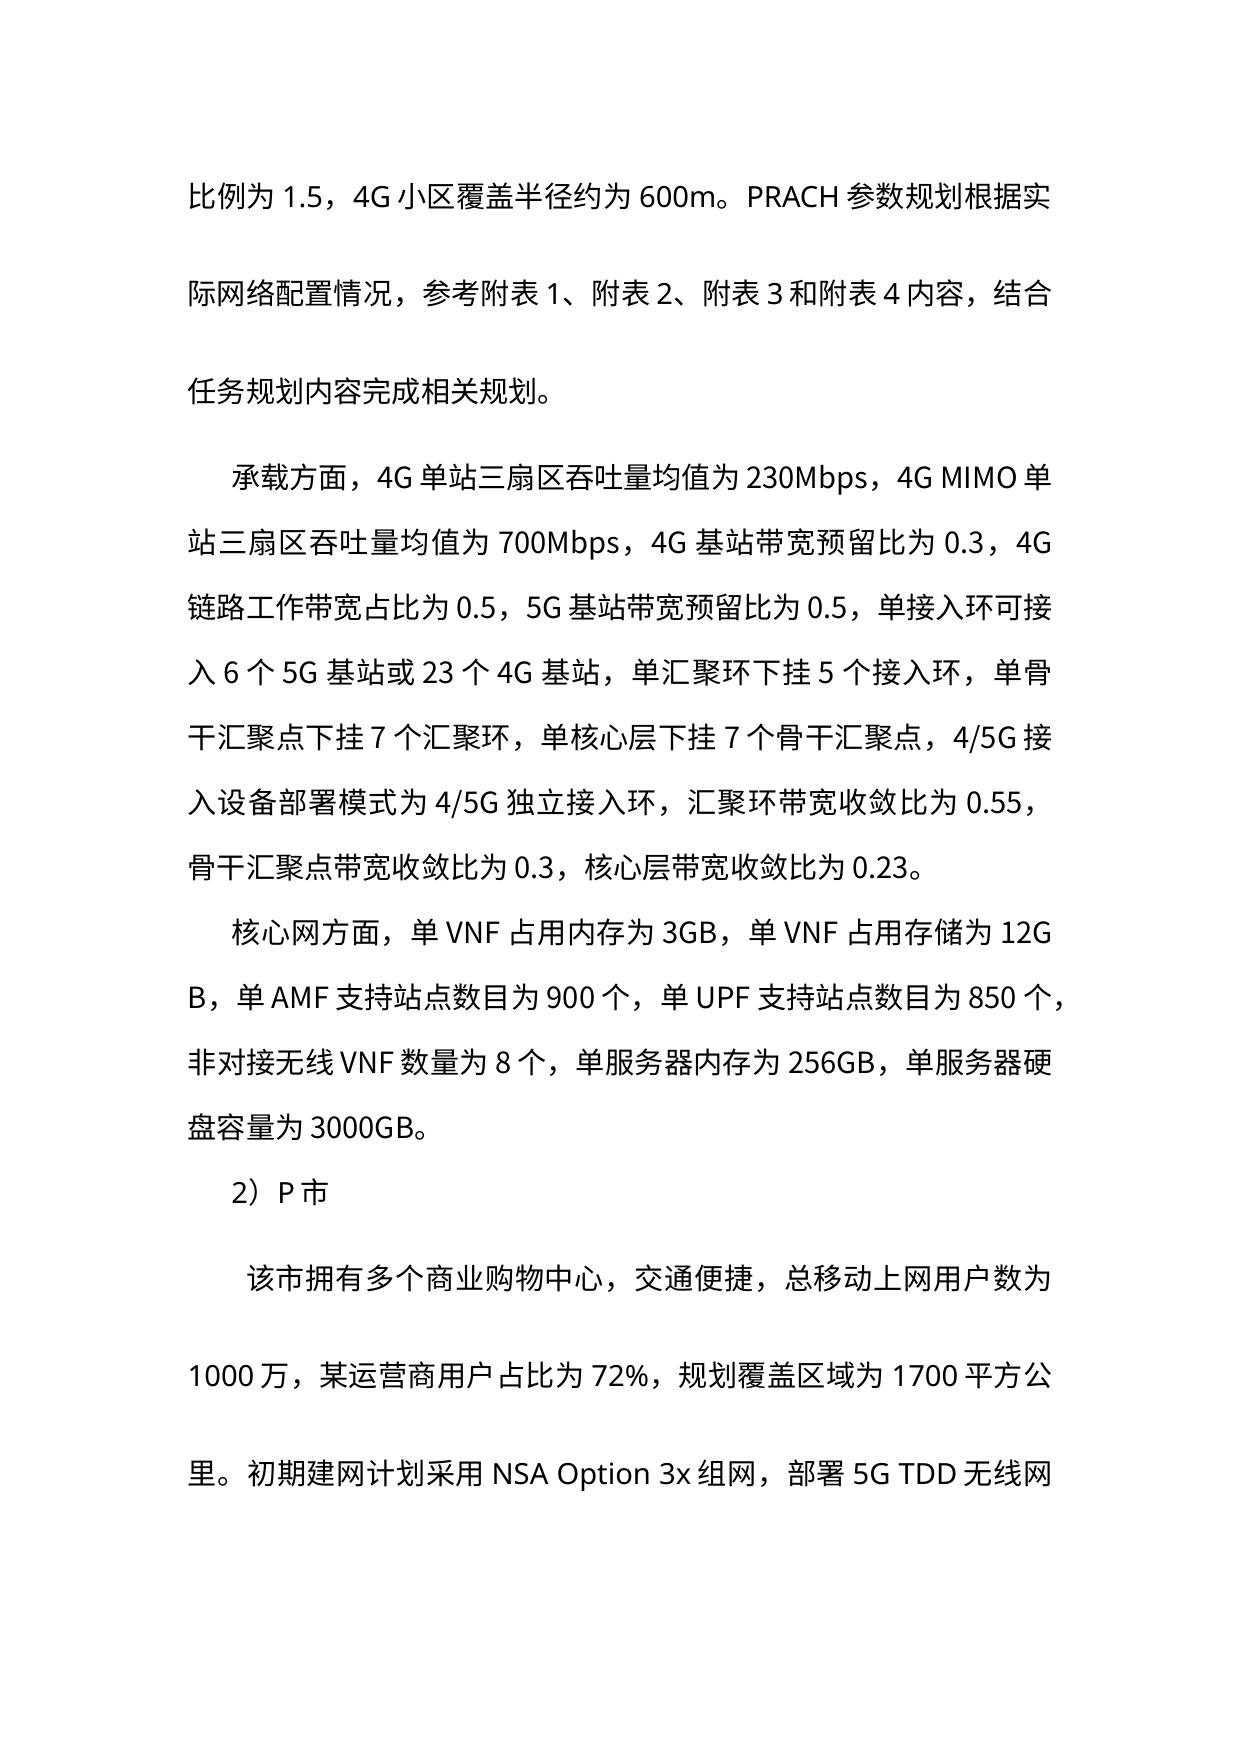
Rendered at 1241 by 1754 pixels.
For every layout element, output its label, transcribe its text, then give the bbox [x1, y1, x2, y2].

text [187, 162, 1053, 422]
text 承载方面，4G单站三扇区吞吐量均值为230Mbps，4G MIMO单站三扇区吞吐量均值为700Mbps，4G基站带宽预留比为0.3，4G链路工作带宽占比为0.5，5G基站带宽预留比为0.5，单接入环可接入6个5G基站或23个4G基站，单汇聚环下挂5个接入环，单骨干汇聚点下挂7个汇聚环，单核心层下挂7个骨干汇聚点，4/5G接入设备部署模式为4/5G独立接入环，汇聚环带宽收敛比为0.55，骨干汇聚点带宽收敛比为0.3，核心层带宽收敛比为0.23。 [187, 443, 1053, 898]
text 2）P市 [187, 1158, 1053, 1223]
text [187, 1244, 1053, 1504]
text 核心网方面，单VNF占用内存为3GB，单VNF占用存储为12GB，单AMF支持站点数目为900个，单UPF支持站点数目为850个，非对接无线VNF数量为8个，单服务器内存为256GB，单服务器硬盘容量为3000GB。 [187, 898, 1053, 1158]
